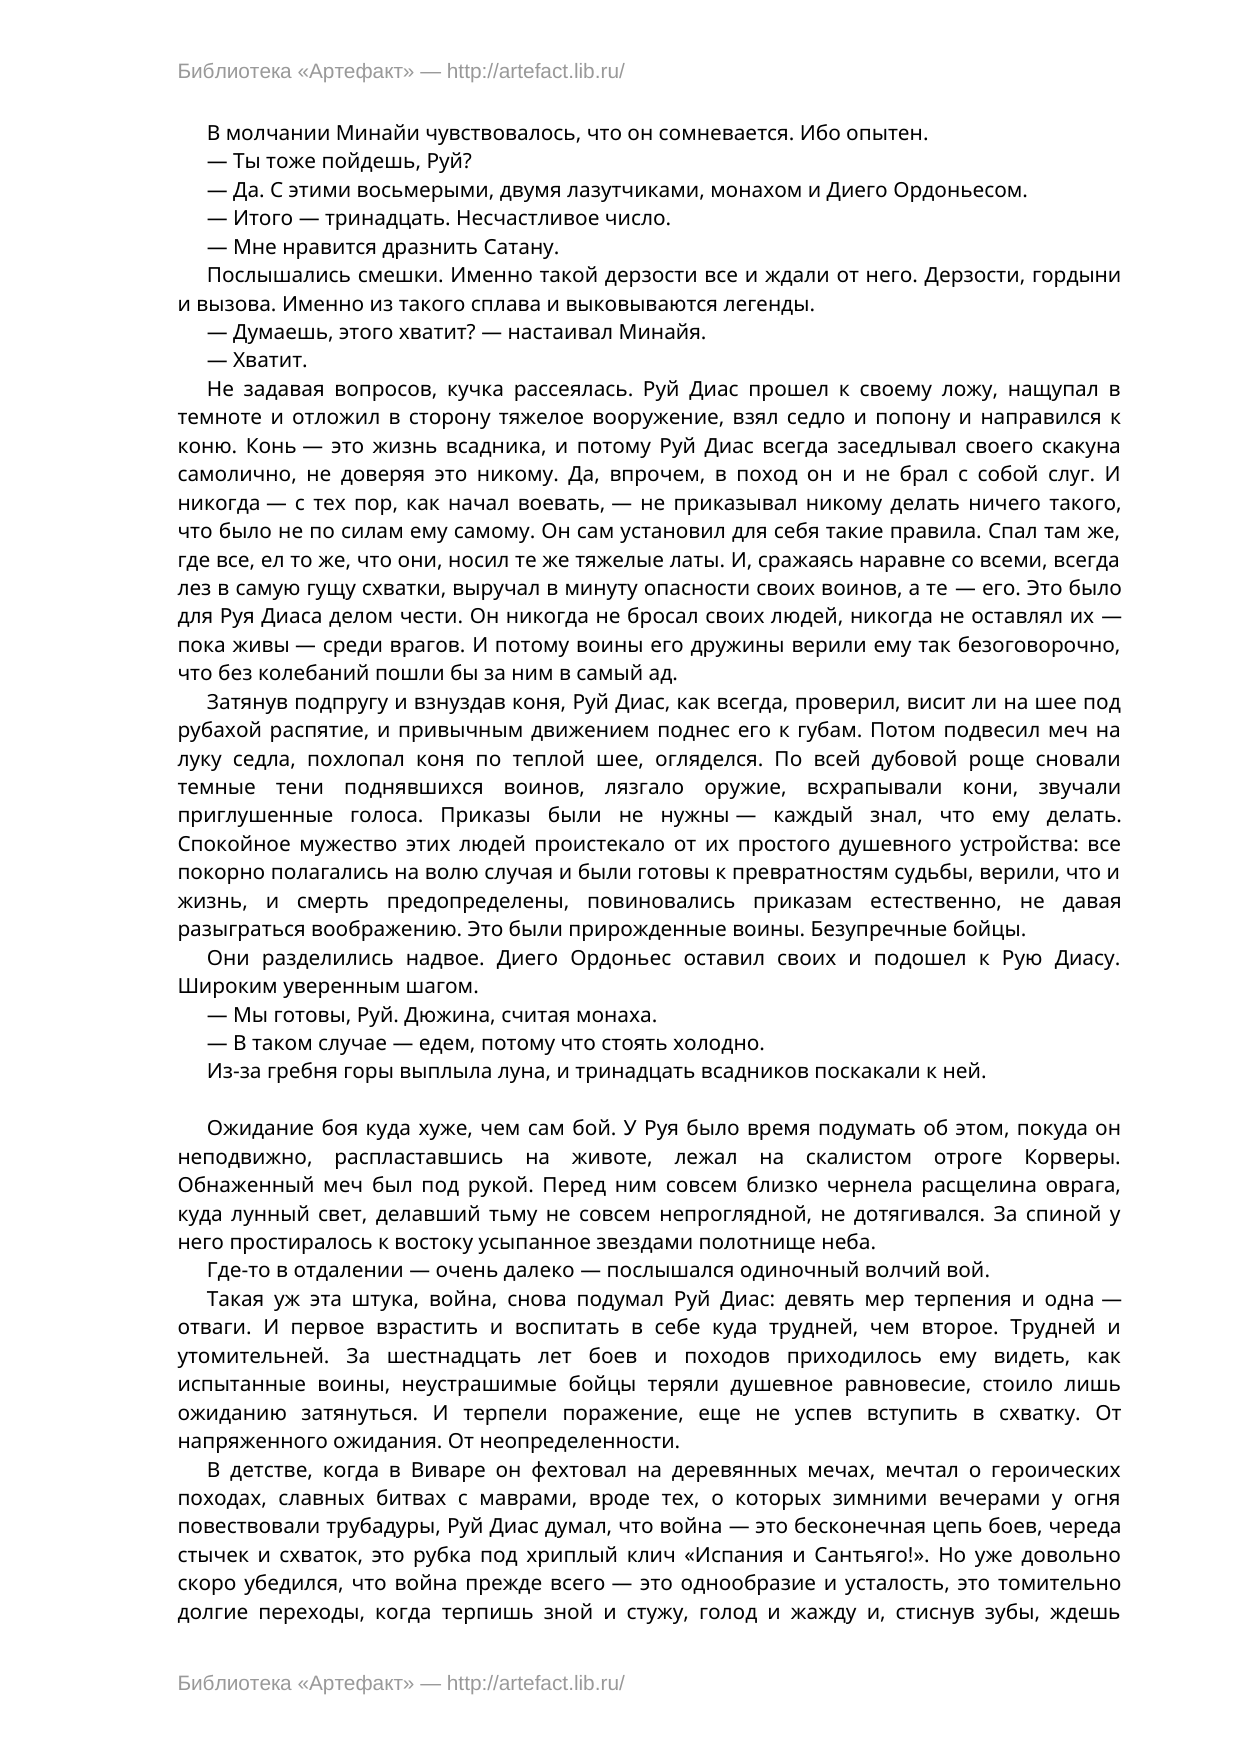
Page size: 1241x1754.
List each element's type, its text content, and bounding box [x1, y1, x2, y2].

text — Да. С этими восьмерыми, двумя лазутчиками, монахом и Диего Ордоньесом. [177, 175, 1122, 203]
text В молчании Минайи чувствовалось, что он сомневается. Ибо опытен. [177, 118, 1122, 147]
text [177, 1455, 1122, 1625]
text Не задавая вопросов, кучка рассеялась. Руй Диас прошел к своему ложу, нащупал в темноте и отложил в сторону тяжелое вооружение, взял седло и попону и направился к коню. Конь — это жизнь всадника, и потому Руй Диас всегда заседлывал своего скакуна самолично, не доверяя это никому. Да, впрочем, в поход он и не брал с собой слуг. И никогда — с тех пор, как начал воевать, — не приказывал никому делать ничего такого, что было не по силам ему самому. Он сам установил для себя такие правила. Спал там же, где все, ел то же, что они, носил те же тяжелые латы. И, сражаясь наравне со всеми, всегда лез в самую гущу схватки, выручал в минуту опасности своих воинов, а те — его. Это было для Руя Диаса делом чести. Он никогда не бросал своих людей, никогда не оставлял их — пока живы — среди врагов. И потому воины его дружины верили ему так безоговорочно, что без колебаний пошли бы за ним в самый ад. [177, 374, 1122, 687]
text — Итого — тринадцать. Несчастливое число. [177, 203, 1122, 232]
text — Хватит. [177, 346, 1122, 374]
text Где-то в отдалении — очень далеко — послышался одиночный волчий вой. [177, 1256, 1122, 1284]
text — Мы готовы, Руй. Дюжина, считая монаха. [177, 1000, 1122, 1028]
text Они разделились надвое. Диего Ордоньес оставил своих и подошел к Рую Диасу. Широким уверенным шагом. [177, 943, 1122, 1000]
text Такая уж эта штука, война, снова подумал Руй Диас: девять мер терпения и одна — отваги. И первое взрастить и воспитать в себе куда трудней, чем второе. Трудней и утомительней. За шестнадцать лет боев и походов приходилось ему видеть, как испытанные воины, неустрашимые бойцы теряли душевное равновесие, стоило лишь ожиданию затянуться. И терпели поражение, еще не успев вступить в схватку. От напряженного ожидания. От неопределенности. [177, 1284, 1122, 1455]
text Затянув подпругу и взнуздав коня, Руй Диас, как всегда, проверил, висит ли на шее под рубахой распятие, и привычным движением поднес его к губам. Потом подвесил меч на луку седла, похлопал коня по теплой шее, огляделся. По всей дубовой роще сновали темные тени поднявшихся воинов, лязгало оружие, всхрапывали кони, звучали приглушенные голоса. Приказы были не нужны — каждый знал, что ему делать. Спокойное мужество этих людей проистекало от их простого душевного устройства: все покорно полагались на волю случая и были готовы к превратностям судьбы, верили, что и жизнь, и смерть предопределены, повиновались приказам естественно, не давая разыграться воображению. Это были прирожденные воины. Безупречные бойцы. [177, 687, 1122, 943]
text Ожидание боя куда хуже, чем сам бой. У Руя было время подумать об этом, покуда он неподвижно, распластавшись на животе, лежал на скалистом отроге Корверы. Обнаженный меч был под рукой. Перед ним совсем близко чернела расщелина оврага, куда лунный свет, делавший тьму не совсем непроглядной, не дотягивался. За спиной у него простиралось к востоку усыпанное звездами полотнище неба. [177, 1113, 1122, 1256]
text Послышались смешки. Именно такой дерзости все и ждали от него. Дерзости, гордыни и вызова. Именно из такого сплава и выковываются легенды. [177, 260, 1122, 317]
text — Ты тоже пойдешь, Руй? [177, 147, 1122, 175]
text — В таком случае — едем, потому что стоять холодно. [177, 1028, 1122, 1057]
text — Мне нравится дразнить Сатану. [177, 232, 1122, 260]
text — Думаешь, этого хватит? — настаивал Минайя. [177, 317, 1122, 346]
text Из-за гребня горы выплыла луна, и тринадцать всадников поскакали к ней. [177, 1057, 1122, 1085]
